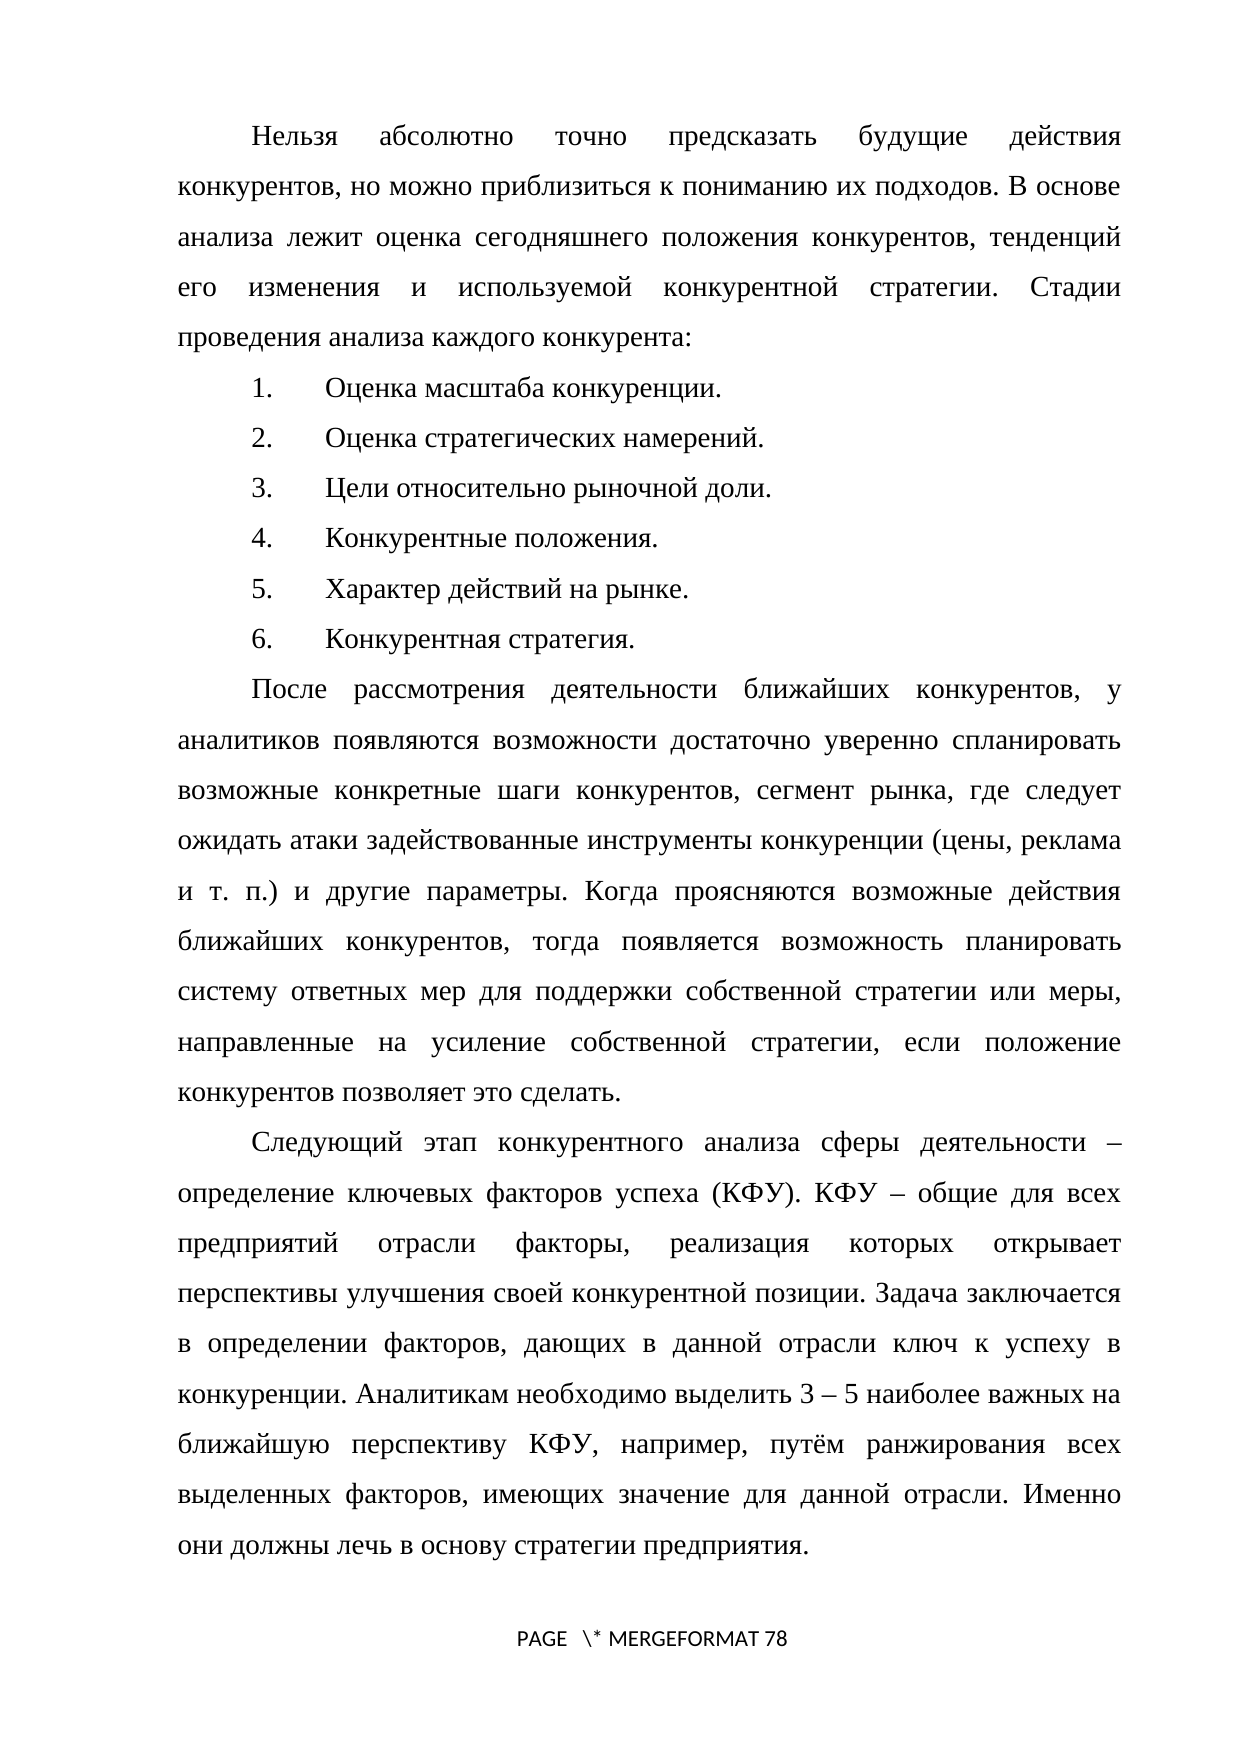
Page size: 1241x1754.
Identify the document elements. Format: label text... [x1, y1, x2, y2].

text Следующий этап конкурентного анализа сферы деятельности – определение ключевых факторов успеха (КФУ). КФУ – общие для всех предприятий отрасли факторы, реализация которых открывает перспективы улучшения своей конкурентной позиции. Задача заключается в определении факторов, дающих в данной отрасли ключ к успеху в конкуренции. Аналитикам необходимо выделить 3 – 5 наиболее важных на ближайшую перспективу КФУ, например, путём ранжирования всех выделенных факторов, имеющих значение для данной отрасли. Именно они должны лечь в основу стратегии предприятия. [177, 1124, 1122, 1560]
list Характер действий на рынке. [177, 571, 1122, 604]
list Оценка стратегических намерений. [177, 420, 1122, 453]
text Нельзя абсолютно точно предсказать будущие действия конкурентов, но можно приблизиться к пониманию их подходов. В основе анализа лежит оценка сегодняшнего положения конкурентов, тенденций его изменения и используемой конкурентной стратегии. Стадии проведения анализа каждого конкурента: [177, 118, 1122, 353]
list Конкурентная стратегия. [177, 621, 1122, 655]
list Цели относительно рыночной доли. [177, 470, 1122, 504]
text После рассмотрения деятельности ближайших конкурентов, у аналитиков появляются возможности достаточно уверенно спланировать возможные конкретные шаги конкурентов, сегмент рынка, где следует ожидать атаки задействованные инструменты конкуренции (цены, реклама и т. п.) и другие параметры. Когда проясняются возможные действия ближайших конкурентов, тогда появляется возможность планировать систему ответных мер для поддержки собственной стратегии или меры, направленные на усиление собственной стратегии, если положение конкурентов позволяет это сделать. [177, 672, 1122, 1108]
list Конкурентные положения. [177, 521, 1122, 554]
list Оценка масштаба конкуренции. [177, 370, 1122, 403]
